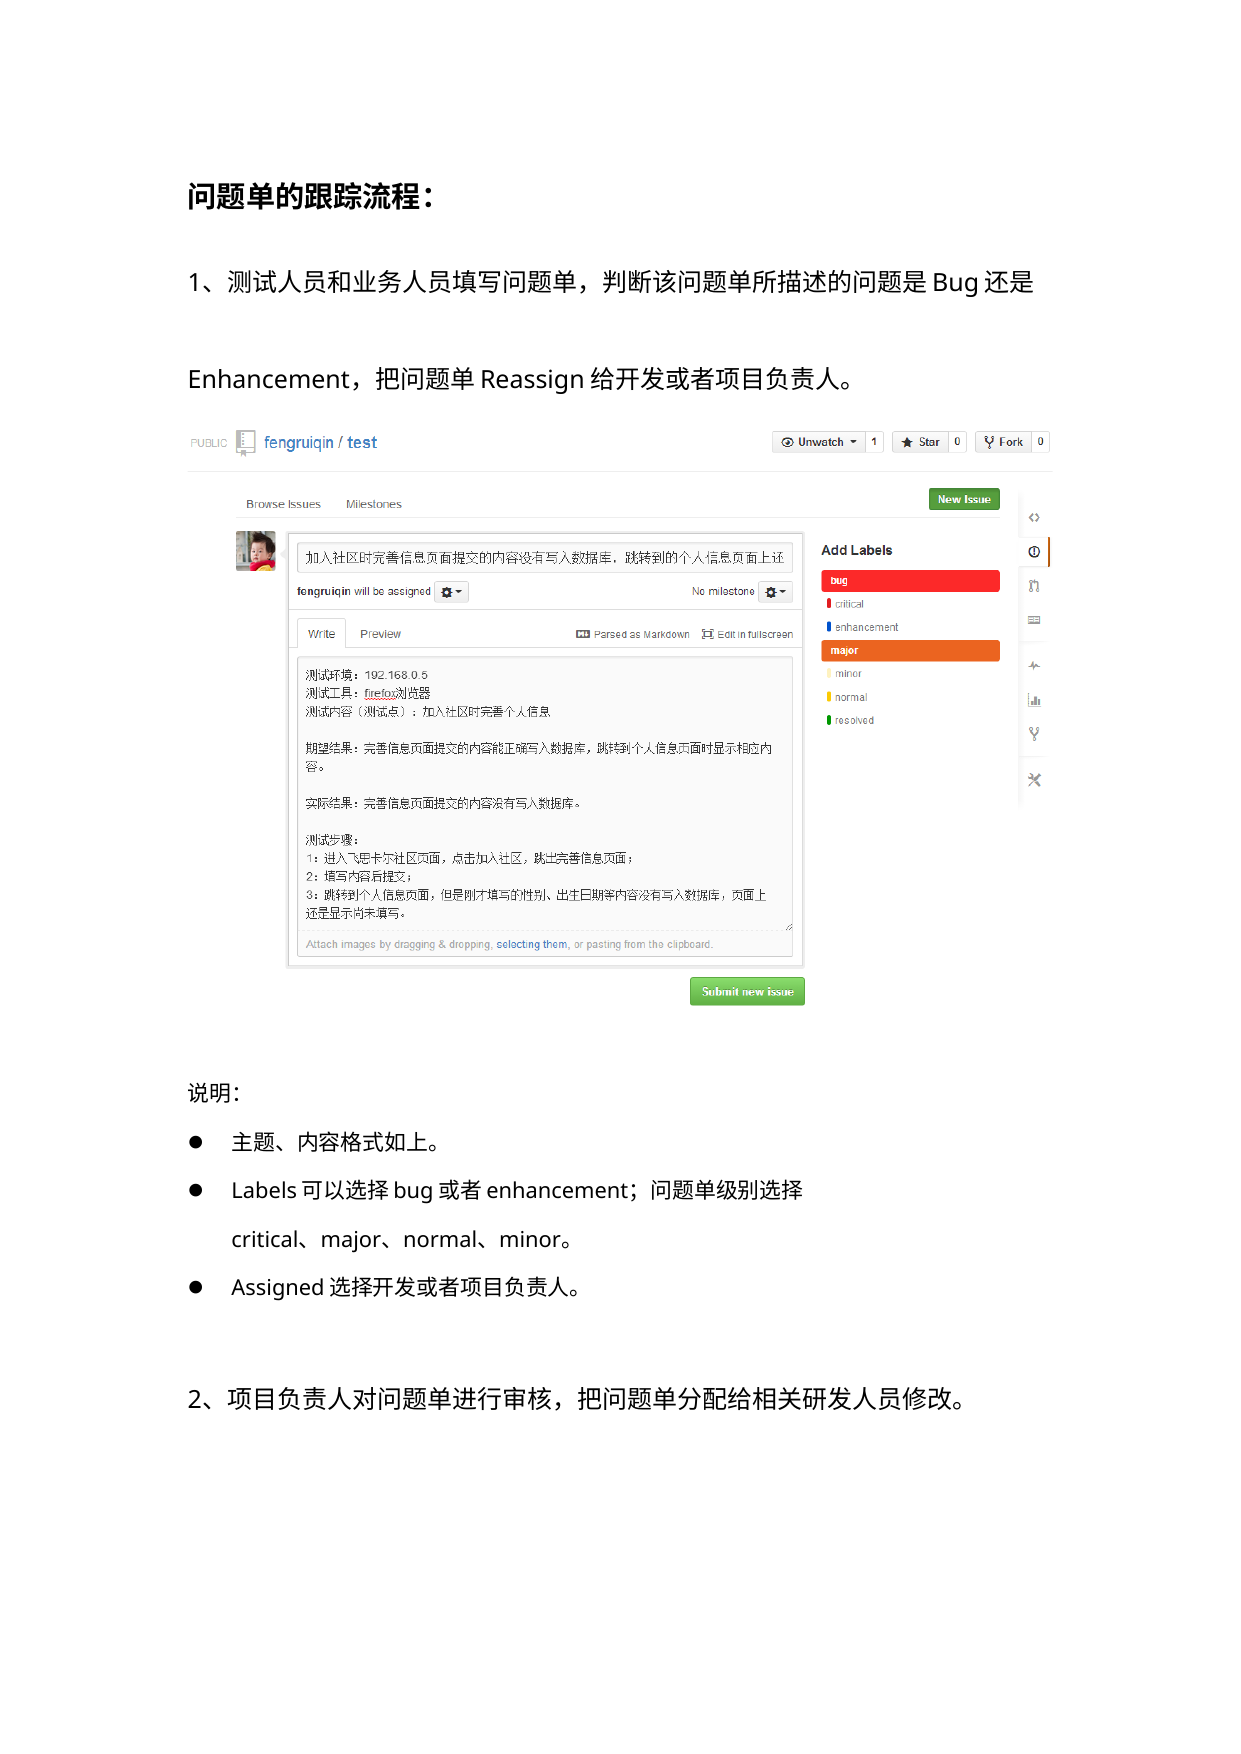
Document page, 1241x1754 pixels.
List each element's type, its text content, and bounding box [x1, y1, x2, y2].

picture [187, 428, 1053, 1010]
list Labels可以选择bug或者enhancement；问题单级别选择critical、major、normal、minor。 [187, 1173, 1053, 1254]
text 说明： [187, 1076, 1053, 1108]
list Assigned选择开发或者项目负责人。 [187, 1270, 1053, 1302]
text 1、测试人员和业务人员填写问题单，判断该问题单所描述的问题是Bug还是Enhancement，把问题单Reassign给开发或者项目负责人。 [187, 248, 1053, 411]
text 问题单的跟踪流程： [187, 162, 1053, 227]
text 2、项目负责人对问题单进行审核，把问题单分配给相关研发人员修改。 [187, 1366, 1053, 1431]
list 主题、内容格式如上。 [187, 1124, 1053, 1157]
